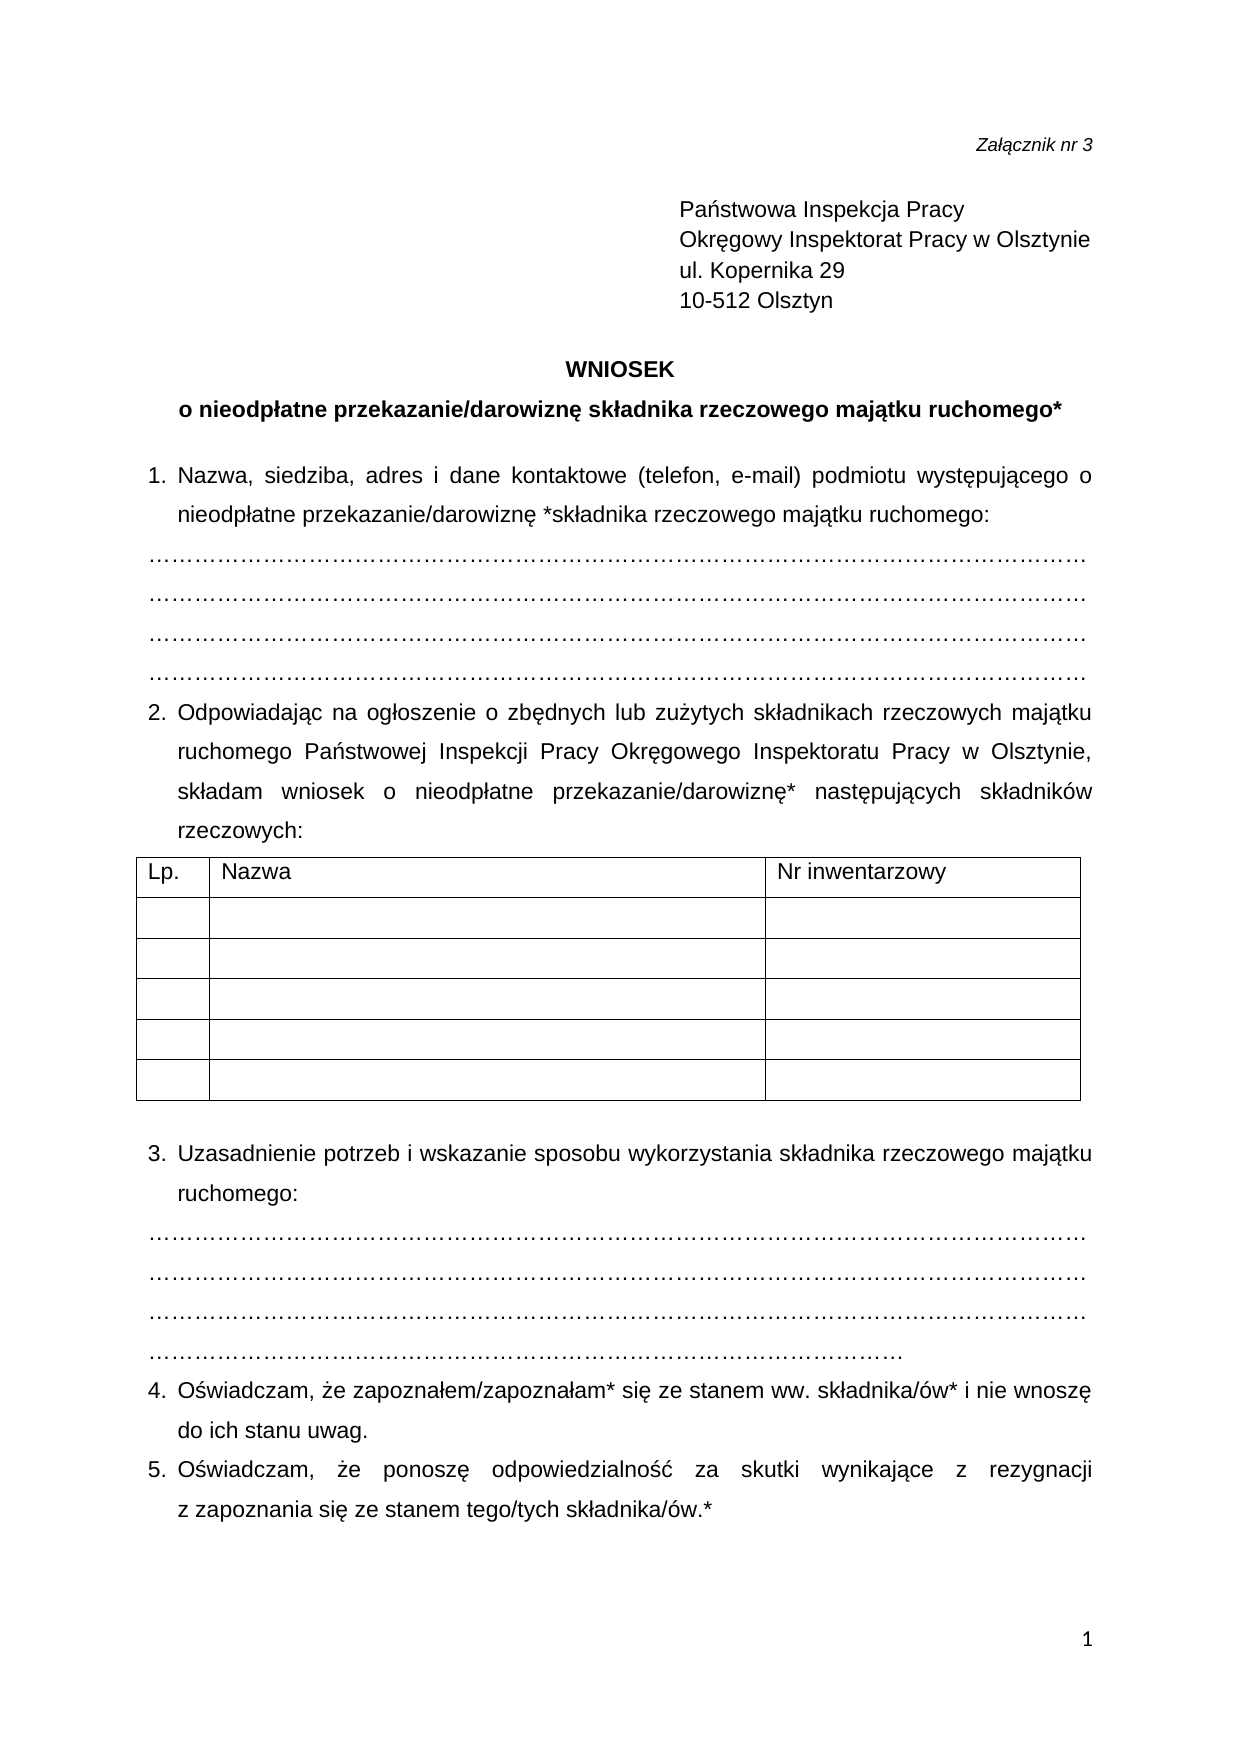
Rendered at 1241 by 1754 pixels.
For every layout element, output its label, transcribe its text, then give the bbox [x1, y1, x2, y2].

table_cell [766, 979, 1080, 1019]
list Oświadczam, że ponoszę odpowiedzialność za skutki wynikające z rezygnacji z zapoznania się ze stanem tego/tych składnika/ów.* [148, 1456, 1093, 1522]
table_cell [137, 898, 209, 938]
text Państwowa Inspekcja Pracy [679, 196, 1093, 222]
table_cell [137, 1020, 209, 1059]
text ul. Kopernika 29 [679, 257, 1093, 283]
table_cell [137, 939, 209, 978]
table_cell [210, 979, 765, 1019]
table_cell [210, 939, 765, 978]
list Uzasadnienie potrzeb i wskazanie sposobu wykorzystania składnika rzeczowego majątku ruchomego: [148, 1140, 1093, 1206]
table_cell [766, 1060, 1080, 1100]
table_cell [766, 1020, 1080, 1059]
list Oświadczam, że zapoznałem/zapoznałam* się ze stanem ww. składnika/ów* i nie wnoszę do ich stanu uwag. [148, 1377, 1093, 1443]
table_cell [210, 898, 765, 938]
text o nieodpłatne przekazanie/darowiznę składnika rzeczowego majątku ruchomego* [148, 396, 1093, 422]
text ………………………………………………………………………………………………………………………………………………………………………………………………………………………… [148, 620, 1093, 686]
list Nazwa, siedziba, adres i dane kontaktowe (telefon, e-mail) podmiotu występującego o nieodpłatne przekazanie/darowiznę *składnika rzeczowego majątku ruchomego: [148, 462, 1093, 528]
text WNIOSEK [148, 356, 1093, 383]
table_cell [766, 939, 1080, 978]
table_header Nazwa [210, 858, 765, 897]
text 10-512 Olsztyn [679, 287, 1093, 313]
table_header Nr inwentarzowy [766, 858, 1080, 897]
table_cell [137, 1060, 209, 1100]
text Okręgowy Inspektorat Pracy w Olsztynie [679, 226, 1093, 253]
text Załącznik nr 3 [148, 134, 1093, 155]
text ……………………………………………………………………………………………………………………………………………………………………………………………………………………………………………………………………………………………………………………………………………………………………………………………………………………………… [148, 1219, 1093, 1364]
table_cell [137, 979, 209, 1019]
table_cell [210, 1020, 765, 1059]
table_header Lp. [137, 858, 209, 897]
table_cell [210, 1060, 765, 1100]
text ………………………………………………………………………………………………………………………………………………………………………………………………………………………… [148, 541, 1093, 607]
table_cell [766, 898, 1080, 938]
list Odpowiadając na ogłoszenie o zbędnych lub zużytych składnikach rzeczowych majątku ruchomego Państwowej Inspekcji Pracy Okręgowego Inspektoratu Pracy w Olsztynie, składam wniosek o nieodpłatne przekazanie/darowiznę* następujących składników rzeczowych: [148, 699, 1093, 843]
